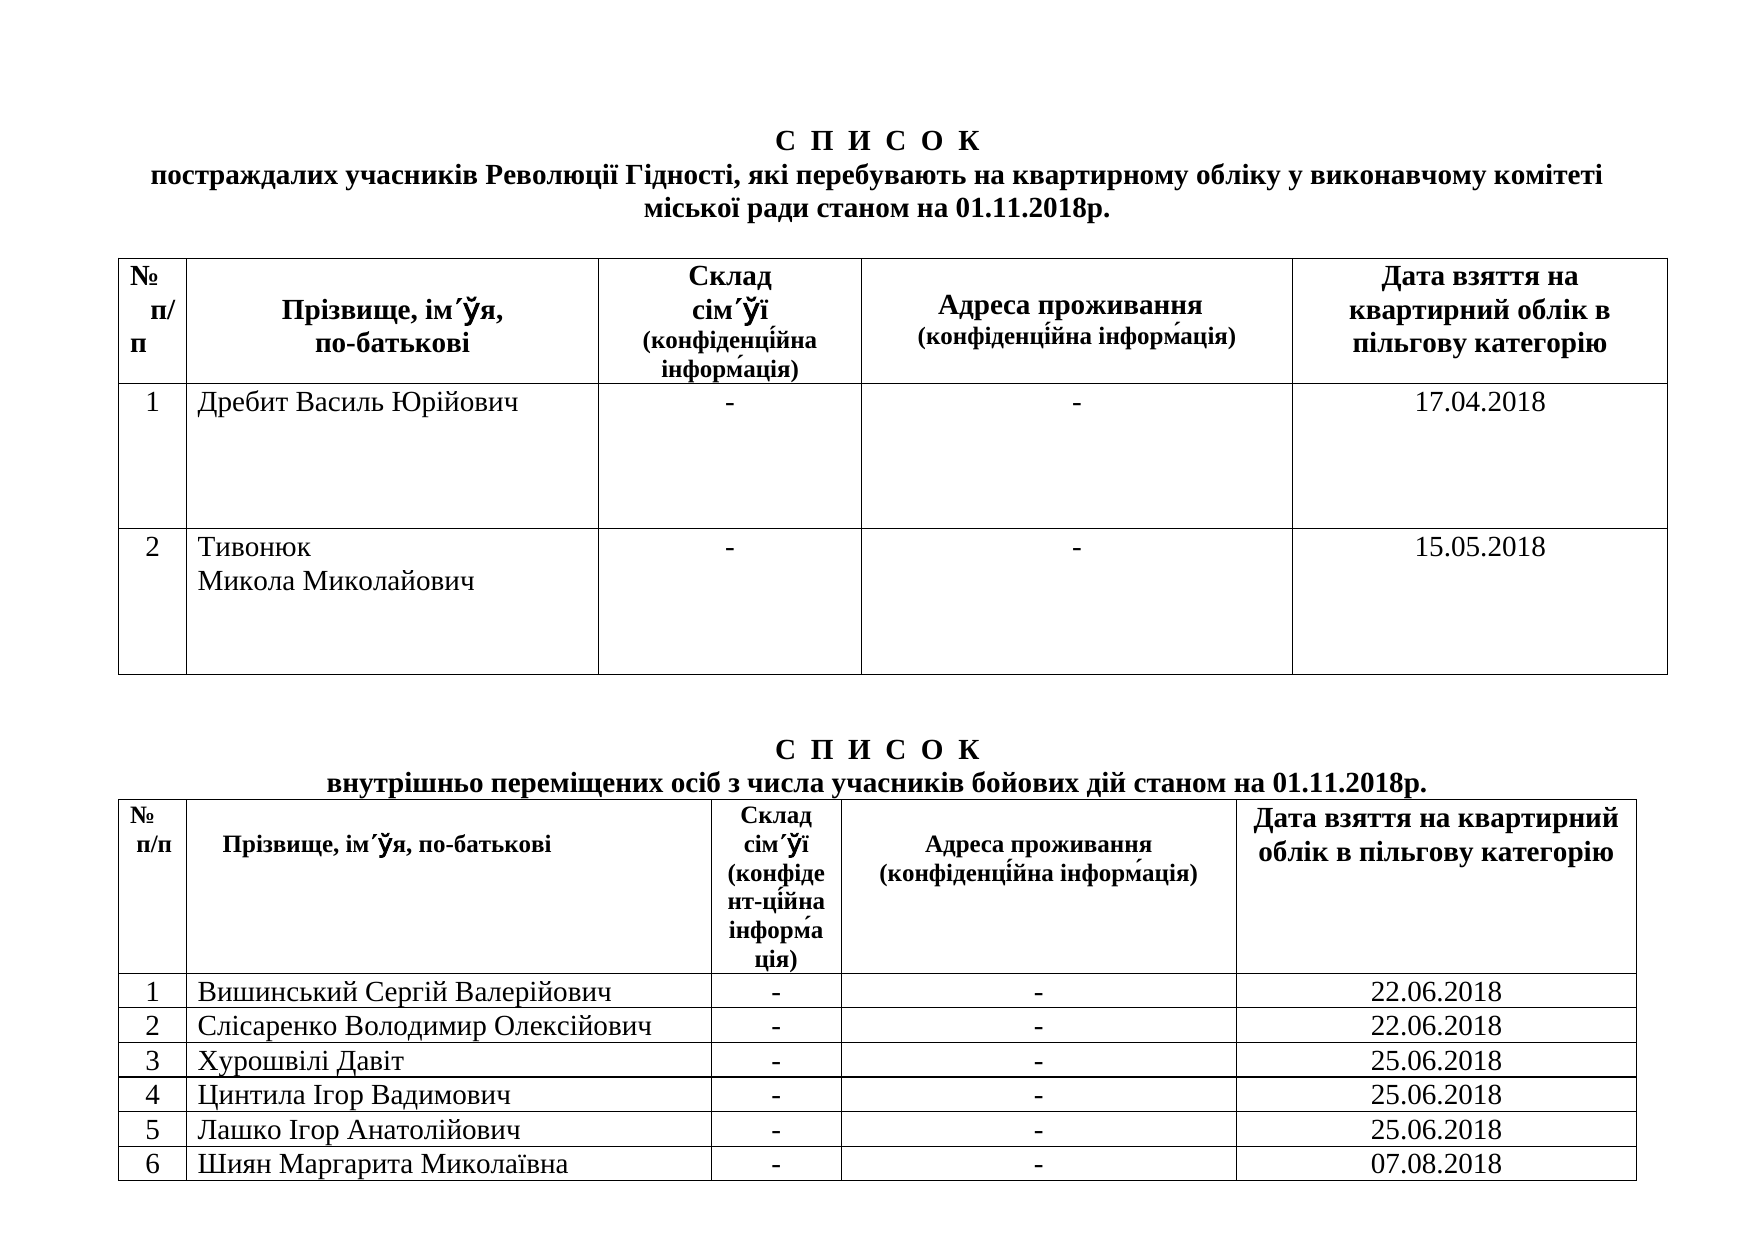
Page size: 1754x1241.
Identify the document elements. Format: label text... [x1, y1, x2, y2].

table_cell Вишинський Сергій Валерійович [187, 974, 711, 1007]
table_cell 1 [119, 384, 186, 528]
table_header Адреса проживання (конфіденці́йна інформ́ація) [862, 259, 1292, 383]
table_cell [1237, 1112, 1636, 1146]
table_cell 25.06.2018 [1237, 1043, 1636, 1076]
table_cell - [862, 529, 1292, 673]
text постраждалих учасників Революції Гідності, які перебувають на квартирному обліку у виконавчому комітеті міської ради станом на 01.11.2018р. [118, 157, 1636, 224]
table_cell - [599, 384, 861, 528]
table_cell - [842, 1008, 1236, 1042]
table_cell - [712, 974, 841, 1007]
table_header Прізвище, імўя, по-батькові [187, 259, 598, 383]
table_cell - [842, 974, 1236, 1007]
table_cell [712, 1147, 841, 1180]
table_cell Лашко Ігор Анатолійович [187, 1112, 711, 1146]
table_cell 4 [119, 1078, 186, 1111]
table_cell - [842, 1043, 1236, 1076]
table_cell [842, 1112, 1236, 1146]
table_header Склад сімўї (конфідент-ці́йна інформ́ація) [712, 800, 841, 973]
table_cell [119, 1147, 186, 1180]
table_cell 22.06.2018 [1237, 1008, 1636, 1042]
table_header Дата взяття на квартирний облік в пільгову категорію [1237, 800, 1636, 973]
text внутрішньо переміщених осіб з числа учасників бойових дій станом на 01.11.2018р. [118, 766, 1636, 799]
table_cell - [599, 529, 861, 673]
table_cell - [712, 1112, 841, 1146]
table_header Прізвище, імўя, по-батькові [187, 800, 711, 973]
table_cell 1 [119, 974, 186, 1007]
table_header Склад сімўї (конфіденці́йна інформ́ація) [599, 259, 861, 383]
table_cell - [712, 1078, 841, 1111]
table_cell Дребит Василь Юрійович [187, 384, 598, 528]
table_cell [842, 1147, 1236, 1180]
table_header Дата взяття на квартирний облік в пільгову категорію [1293, 259, 1667, 383]
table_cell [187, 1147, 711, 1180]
table_cell 2 [119, 1008, 186, 1042]
table_header Адреса проживання (конфіденці́йна інформ́ація) [842, 800, 1236, 973]
subtitle С П И С О К [118, 123, 1636, 157]
table_cell 15.05.2018 [1293, 529, 1667, 673]
table_cell 5 [119, 1112, 186, 1146]
table_cell 25.06.2018 [1237, 1078, 1636, 1111]
table_cell - [712, 1043, 841, 1076]
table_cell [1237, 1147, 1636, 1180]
table_cell 3 [119, 1043, 186, 1076]
table_cell Тивонюк Микола Миколайович [187, 529, 598, 673]
table_cell 22.06.2018 [1237, 974, 1636, 1007]
table_cell 17.04.2018 [1293, 384, 1667, 528]
table_header № п/п [119, 259, 186, 383]
table_header № п/п [119, 800, 186, 973]
table_cell Цинтила Ігор Вадимович [187, 1078, 711, 1111]
subtitle С П И С О К [118, 732, 1636, 766]
table_cell Слісаренко Володимир Олексійович [187, 1008, 711, 1042]
table_cell Хурошвілі Давіт [187, 1043, 711, 1076]
table_cell - [862, 384, 1292, 528]
table_cell 2 [119, 529, 186, 673]
table_cell - [712, 1008, 841, 1042]
table_cell - [842, 1078, 1236, 1111]
